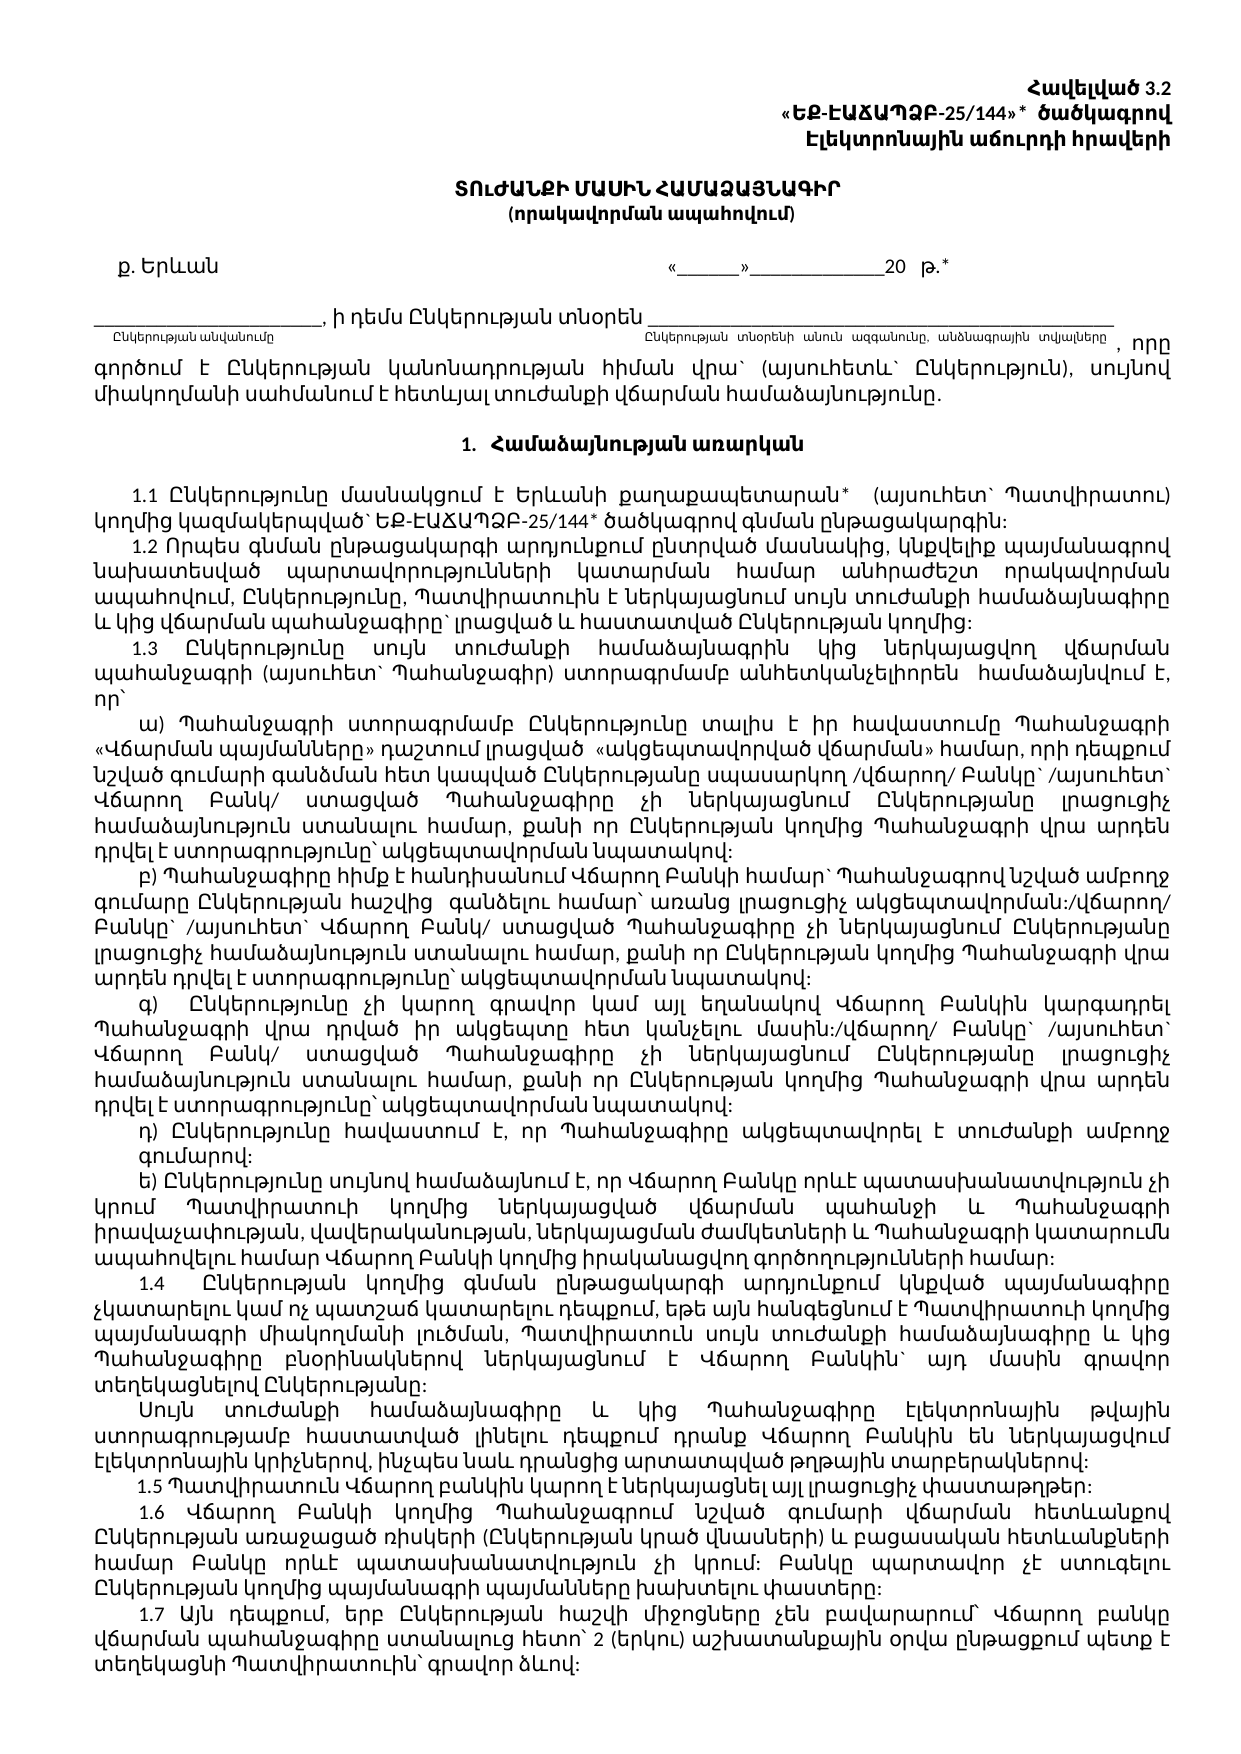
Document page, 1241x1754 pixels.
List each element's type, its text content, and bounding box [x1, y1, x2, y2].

text ______________________, ի դեմս Ընկերության տնօրեն _____________________________________________ [94, 304, 1171, 330]
text Սույն տուժանքի համաձայնագիրը և կից Պահանջագիրը էլեկտրոնային թվային ստորագրությամբ հաստատված լինելու դեպքում դրանք Վճարող Բանկին են ներկայացվում էլեկտրոնային կրիչներով, ինչպես նաև դրանցից արտատպված թղթային տարբերակներով: [94, 1397, 1171, 1474]
text 1. Համաձայնության առարկան [94, 432, 1171, 457]
text Հավելված 3.2 [94, 75, 1171, 100]
text (որակավորման ապահովում) [94, 202, 1171, 225]
text «ԵՔ-ԷԱՃԱՊՁԲ-25/144»* ծածկագրով [94, 100, 1171, 126]
text 1.7 Այն դեպքում, երբ Ընկերության հաշվի միջոցները չեն բավարարում՝ Վճարող բանկը վճարման պահանջագիրը ստանալուց հետո՝ 2 (երկու) աշխատանքային օրվա ընթացքում պետք է տեղեկացնի Պատվիրատուին՝ գրավոր ձևով: [94, 1601, 1171, 1677]
text ՏՈւԺԱՆՔԻ ՄԱՍԻՆ ՀԱՄԱՁԱՅՆԱԳԻՐ [94, 177, 1171, 202]
text ք. Երևան «______»_____________20 թ.* [94, 254, 1171, 279]
text 1.4 Ընկերության կողմից գնման ընթացակարգի արդյունքում կնքված պայմանագիրը չկատարելու կամ ոչ պատշաճ կատարելու դեպքում, եթե այն հանգեցնում է Պատվիրատուի կողմից պայմանագրի միակողմանի լուծման, Պատվիրատուն սույն տուժանքի համաձայնագիրը և կից Պահանջագիրը բնօրինակներով ներկայացնում է Վճարող Բանկին` այդ մասին գրավոր տեղեկացնելով Ընկերությանը: [94, 1270, 1171, 1397]
text 1.5 Պատվիրատուն Վճարող բանկին կարող է ներկայացնել այլ լրացուցիչ փաստաթղթեր: [94, 1474, 1171, 1499]
text ա) Պահանջագրի ստորագրմամբ Ընկերությունը տալիս է իր հավաստումը Պահանջագրի «Վճարման պայմանները» դաշտում լրացված «ակցեպտավորված վճարման» համար, որի դեպքում նշված գումարի գանձման հետ կապված Ընկերությանը սպասարկող /վճարող/ Բանկը` /այսուհետ` Վճարող Բանկ/ ստացված Պահանջագիրը չի ներկայացնում Ընկերությանը լրացուցիչ համաձայնություն ստանալու համար, քանի որ Ընկերության կողմից Պահանջագրի վրա արդեն դրվել է ստորագրությունը՝ ակցեպտավորման նպատակով: [94, 711, 1171, 864]
text գ) Ընկերությունը չի կարող գրավոր կամ այլ եղանակով Վճարող Բանկին կարգադրել Պահանջագրի վրա դրված իր ակցեպտը հետ կանչելու մասին:/վճարող/ Բանկը` /այսուհետ` Վճարող Բանկ/ ստացված Պահանջագիրը չի ներկայացնում Ընկերությանը լրացուցիչ համաձայնություն ստանալու համար, քանի որ Ընկերության կողմից Պահանջագրի վրա արդեն դրվել է ստորագրությունը՝ ակցեպտավորման նպատակով: [94, 991, 1171, 1118]
text Ընկերության անվանումը Ընկերության տնօրենի անուն ազգանունը, անձնագրային տվյալները , որը գործում է Ընկերության կանոնադրության հիման վրա` (այսուհետև` Ընկերություն), սույնով միակողմանի սահմանում է հետևյալ տուժանքի վճարման համաձայնությունը. [94, 330, 1171, 406]
text 1.6 Վճարող Բանկի կողմից Պահանջագրում նշված գումարի վճարման հետևանքով Ընկերության առաջացած ռիսկերի (Ընկերության կրած վնասների) և բացասական հետևանքների համար Բանկը որևէ պատասխանատվություն չի կրում: Բանկը պարտավոր չէ ստուգելու Ընկերության կողմից պայմանագրի պայմանները խախտելու փաստերը: [94, 1499, 1171, 1601]
text 1.2 Որպես գնման ընթացակարգի արդյունքում ընտրված մասնակից, կնքվելիք պայմանագրով նախատեսված պարտավորությունների կատարման համար անհրաժեշտ որակավորման ապահովում, Ընկերությունը, Պատվիրատուին է ներկայացնում սույն տուժանքի համաձայնագիրը և կից վճարման պահանջագիրը` լրացված և հաստատված Ընկերության կողմից: [94, 533, 1171, 635]
text դ) Ընկերությունը հավաստում է, որ Պահանջագիրը ակցեպտավորել է տուժանքի ամբողջ գումարով: [138, 1118, 1171, 1169]
text Էլեկտրոնային աճուրդի հրավերի [94, 126, 1171, 151]
text բ) Պահանջագիրը հիմք է հանդիսանում Վճարող Բանկի համար` Պահանջագրով նշված ամբողջ գումարը Ընկերության հաշվից գանձելու համար՝ առանց լրացուցիչ ակցեպտավորման:/վճարող/ Բանկը` /այսուհետ` Վճարող Բանկ/ ստացված Պահանջագիրը չի ներկայացնում Ընկերությանը լրացուցիչ համաձայնություն ստանալու համար, քանի որ Ընկերության կողմից Պահանջագրի վրա արդեն դրվել է ստորագրությունը՝ ակցեպտավորման նպատակով: [94, 864, 1171, 991]
text ե) Ընկերությունը սույնով համաձայնում է, որ Վճարող Բանկը որևէ պատասխանատվություն չի կրում Պատվիրատուի կողմից ներկայացված վճարման պահանջի և Պահանջագրի իրավաչափության, վավերականության, ներկայացման ժամկետների և Պահանջագրի կատարումն ապահովելու համար Վճարող Բանկի կողմից իրականացվող գործողությունների համար: [94, 1169, 1171, 1270]
text 1.3 Ընկերությունը սույն տուժանքի համաձայնագրին կից ներկայացվող վճարման պահանջագրի (այսուհետ` Պահանջագիր) ստորագրմամբ անհետկանչելիորեն համաձայնվում է, որ՝ [94, 635, 1171, 711]
text 1.1 Ընկերությունը մասնակցում է Երևանի քաղաքապետարան* (այսուհետ` Պատվիրատու) կողմից կազմակերպված` ԵՔ-ԷԱՃԱՊՁԲ-25/144* ծածկագրով գնման ընթացակարգին: [94, 482, 1171, 533]
